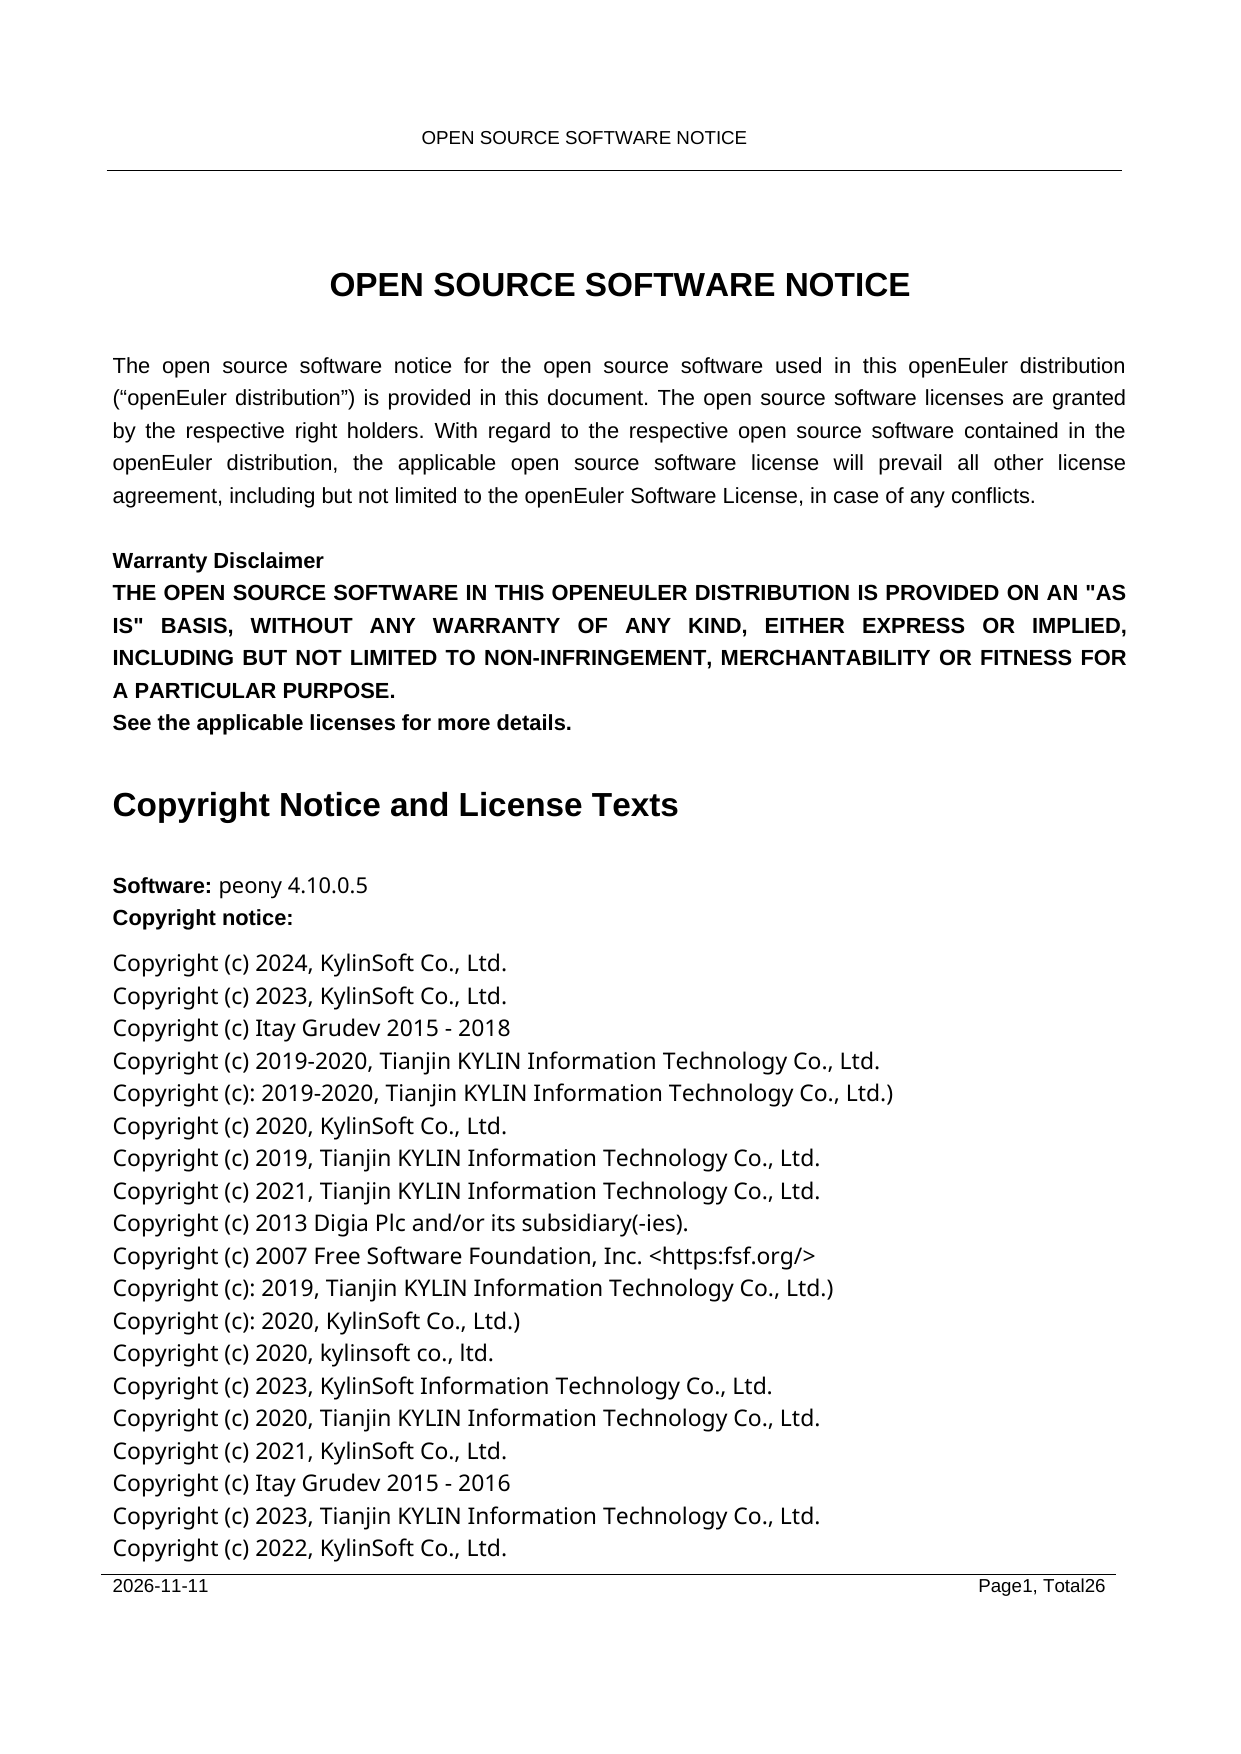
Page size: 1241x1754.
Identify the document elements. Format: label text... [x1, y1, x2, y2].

text The open source software notice for the open source software used in this openEuler distribution (“openEuler distribution”) is provided in this document. The open source software licenses are granted by the respective right holders. With regard to the respective open source software contained in the openEuler distribution, the applicable open source software license will prevail all other license agreement, including but not limited to the openEuler Software License, in case of any conflicts. [112, 349, 1128, 511]
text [112, 947, 1128, 1564]
text OPEN SOURCE SOFTWARE NOTICE [112, 251, 1128, 316]
text THE OPEN SOURCE SOFTWARE IN THIS OPENEULER DISTRIBUTION IS PROVIDED ON AN "AS IS" BASIS, WITHOUT ANY WARRANTY OF ANY KIND, EITHER EXPRESS OR IMPLIED, INCLUDING BUT NOT LIMITED TO NON-INFRINGEMENT, MERCHANTABILITY OR FITNESS FOR A PARTICULAR PURPOSE. See the applicable licenses for more details. [112, 576, 1128, 739]
text Warranty Disclaimer [112, 544, 1128, 576]
text Copyright Notice and License Texts [112, 771, 1128, 836]
text Copyright notice: [112, 901, 1128, 934]
title Software: peony 4.10.0.5 [112, 869, 1128, 901]
